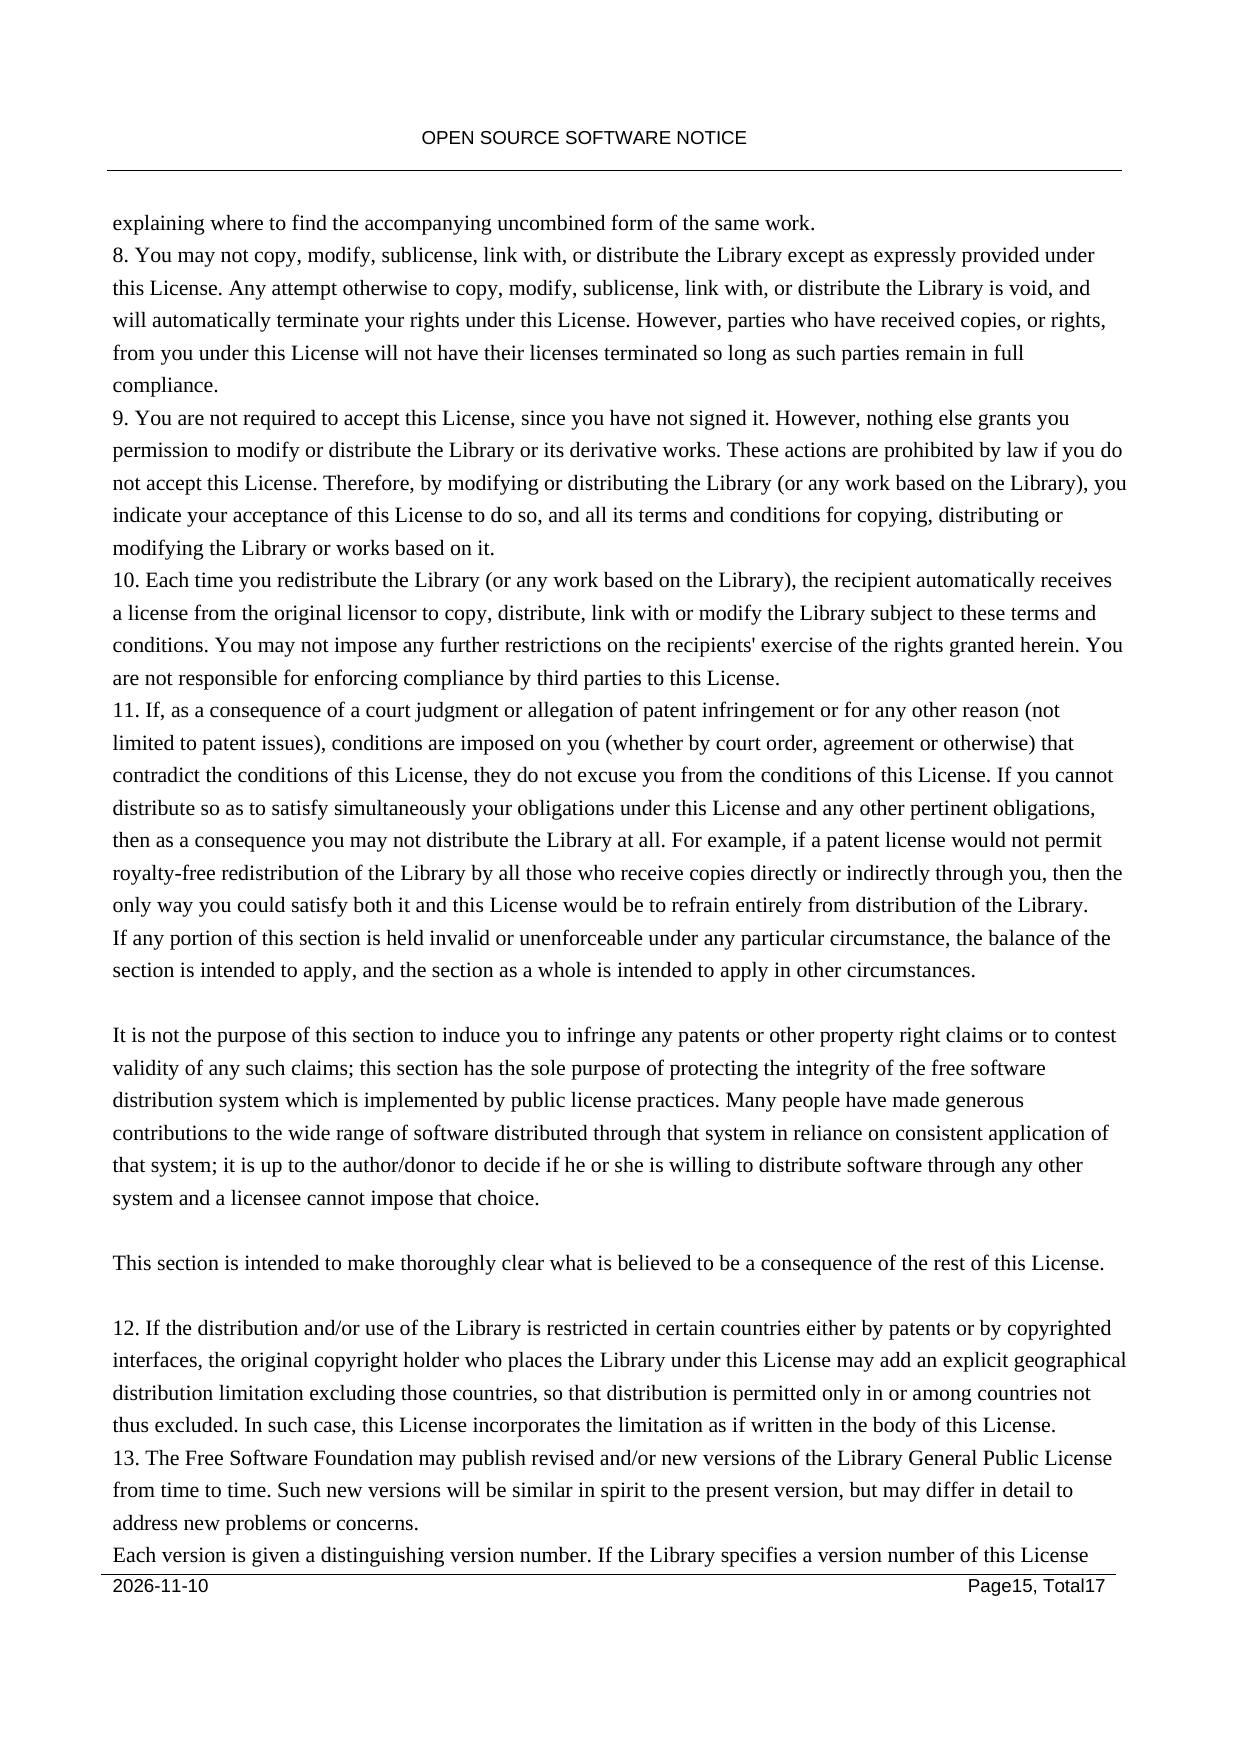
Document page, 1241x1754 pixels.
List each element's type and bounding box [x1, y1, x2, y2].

text [112, 206, 1128, 1571]
